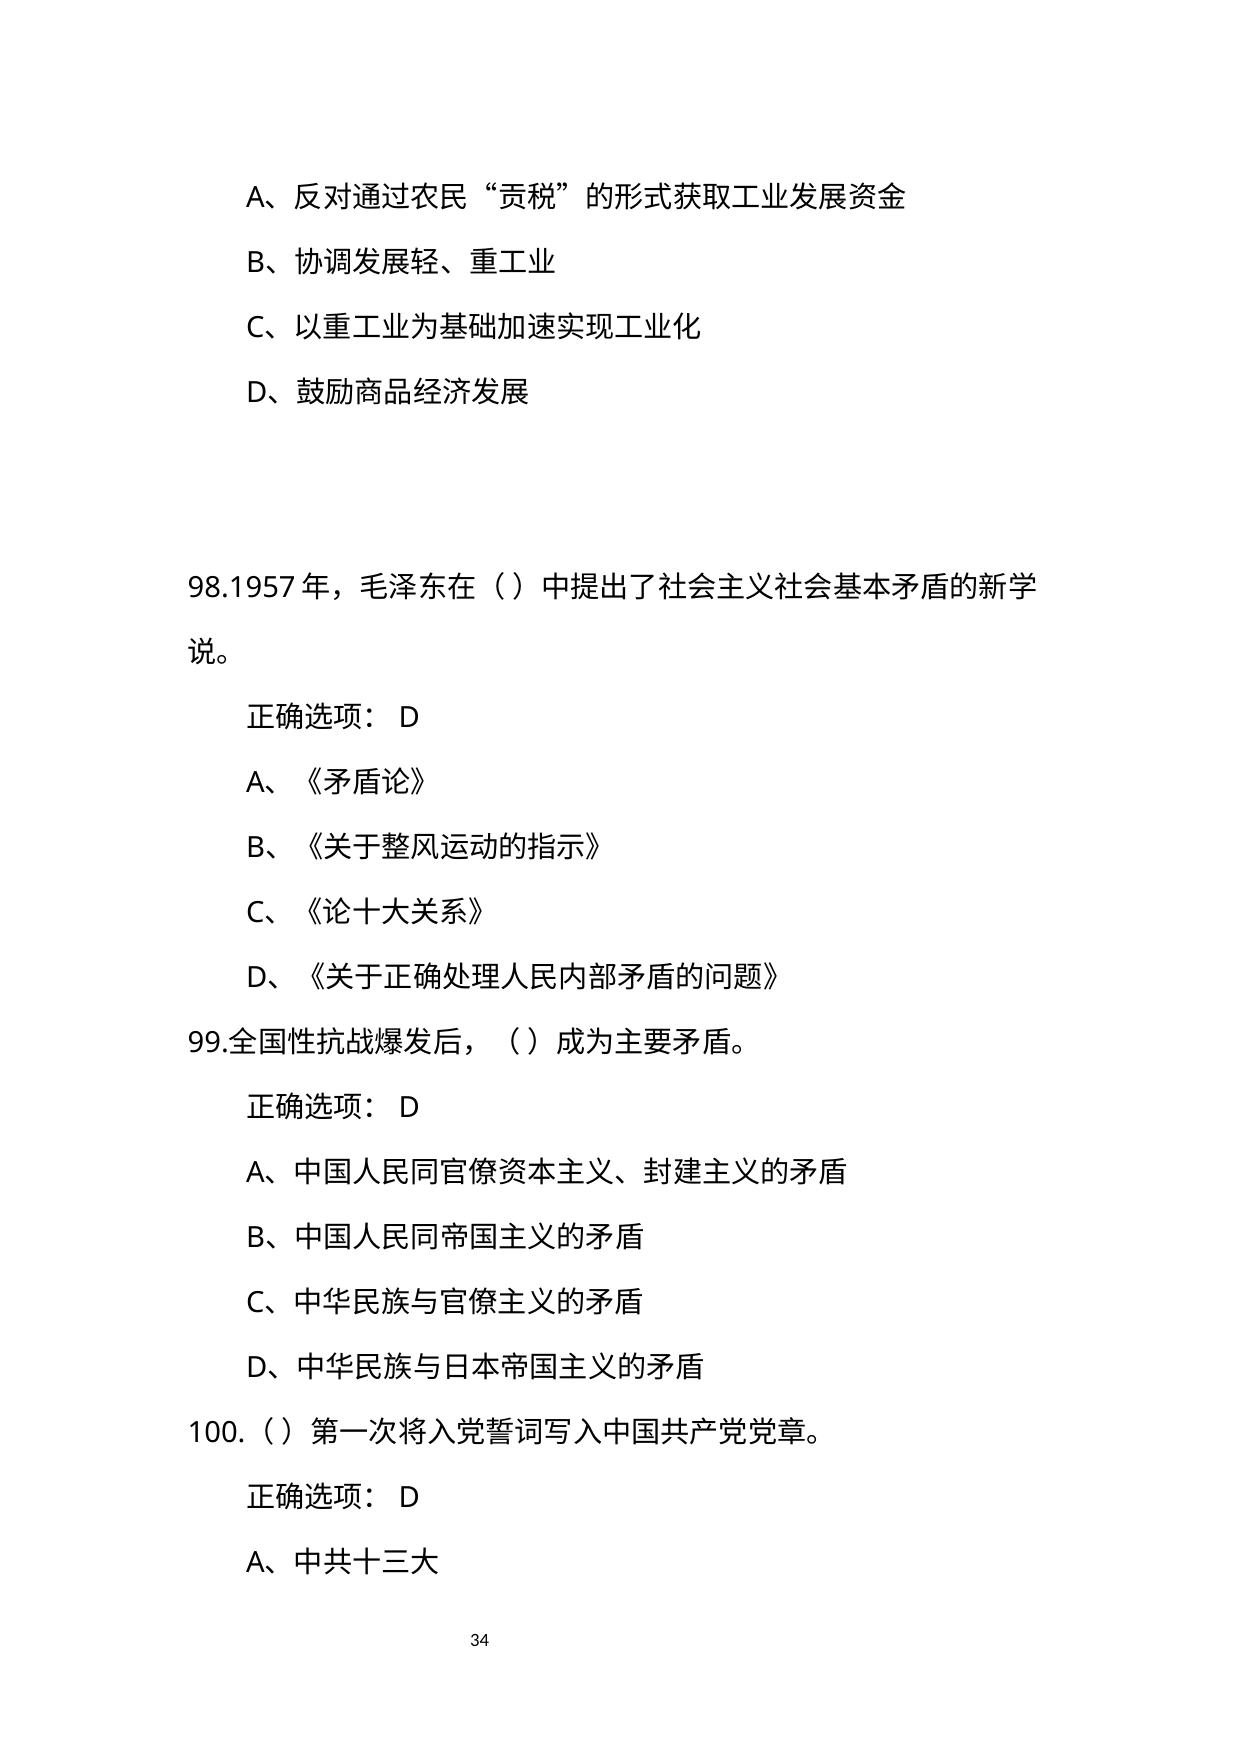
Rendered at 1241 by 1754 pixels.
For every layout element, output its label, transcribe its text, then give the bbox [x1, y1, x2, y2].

list A、中共十三大 [187, 1527, 1053, 1592]
list D、中华民族与日本帝国主义的矛盾 [187, 1332, 1053, 1397]
list 99.全国性抗战爆发后，（ ）成为主要矛盾。 [187, 1007, 1053, 1072]
list 100.（ ）第一次将入党誓词写入中国共产党党章。 [187, 1397, 1053, 1462]
list B、中国人民同帝国主义的矛盾 [187, 1202, 1053, 1267]
list A、中国人民同官僚资本主义、封建主义的矛盾 [187, 1137, 1053, 1202]
list B、《关于整风运动的指示》 [187, 812, 1053, 877]
list A、反对通过农民“贡税”的形式获取工业发展资金 [187, 162, 1053, 227]
list 98.1957年，毛泽东在（ ）中提出了社会主义社会基本矛盾的新学说。 [187, 552, 1053, 682]
list B、协调发展轻、重工业 [187, 227, 1053, 292]
list 正确选项： D [187, 1072, 1053, 1137]
list C、中华民族与官僚主义的矛盾 [187, 1267, 1053, 1332]
list C、以重工业为基础加速实现工业化 [187, 292, 1053, 357]
list D、《关于正确处理人民内部矛盾的问题》 [187, 942, 1053, 1007]
list 正确选项： D [187, 1462, 1053, 1527]
list C、《论十大关系》 [187, 877, 1053, 942]
list 正确选项： D [187, 682, 1053, 747]
list D、鼓励商品经济发展 [187, 357, 1053, 422]
list A、《矛盾论》 [187, 747, 1053, 812]
